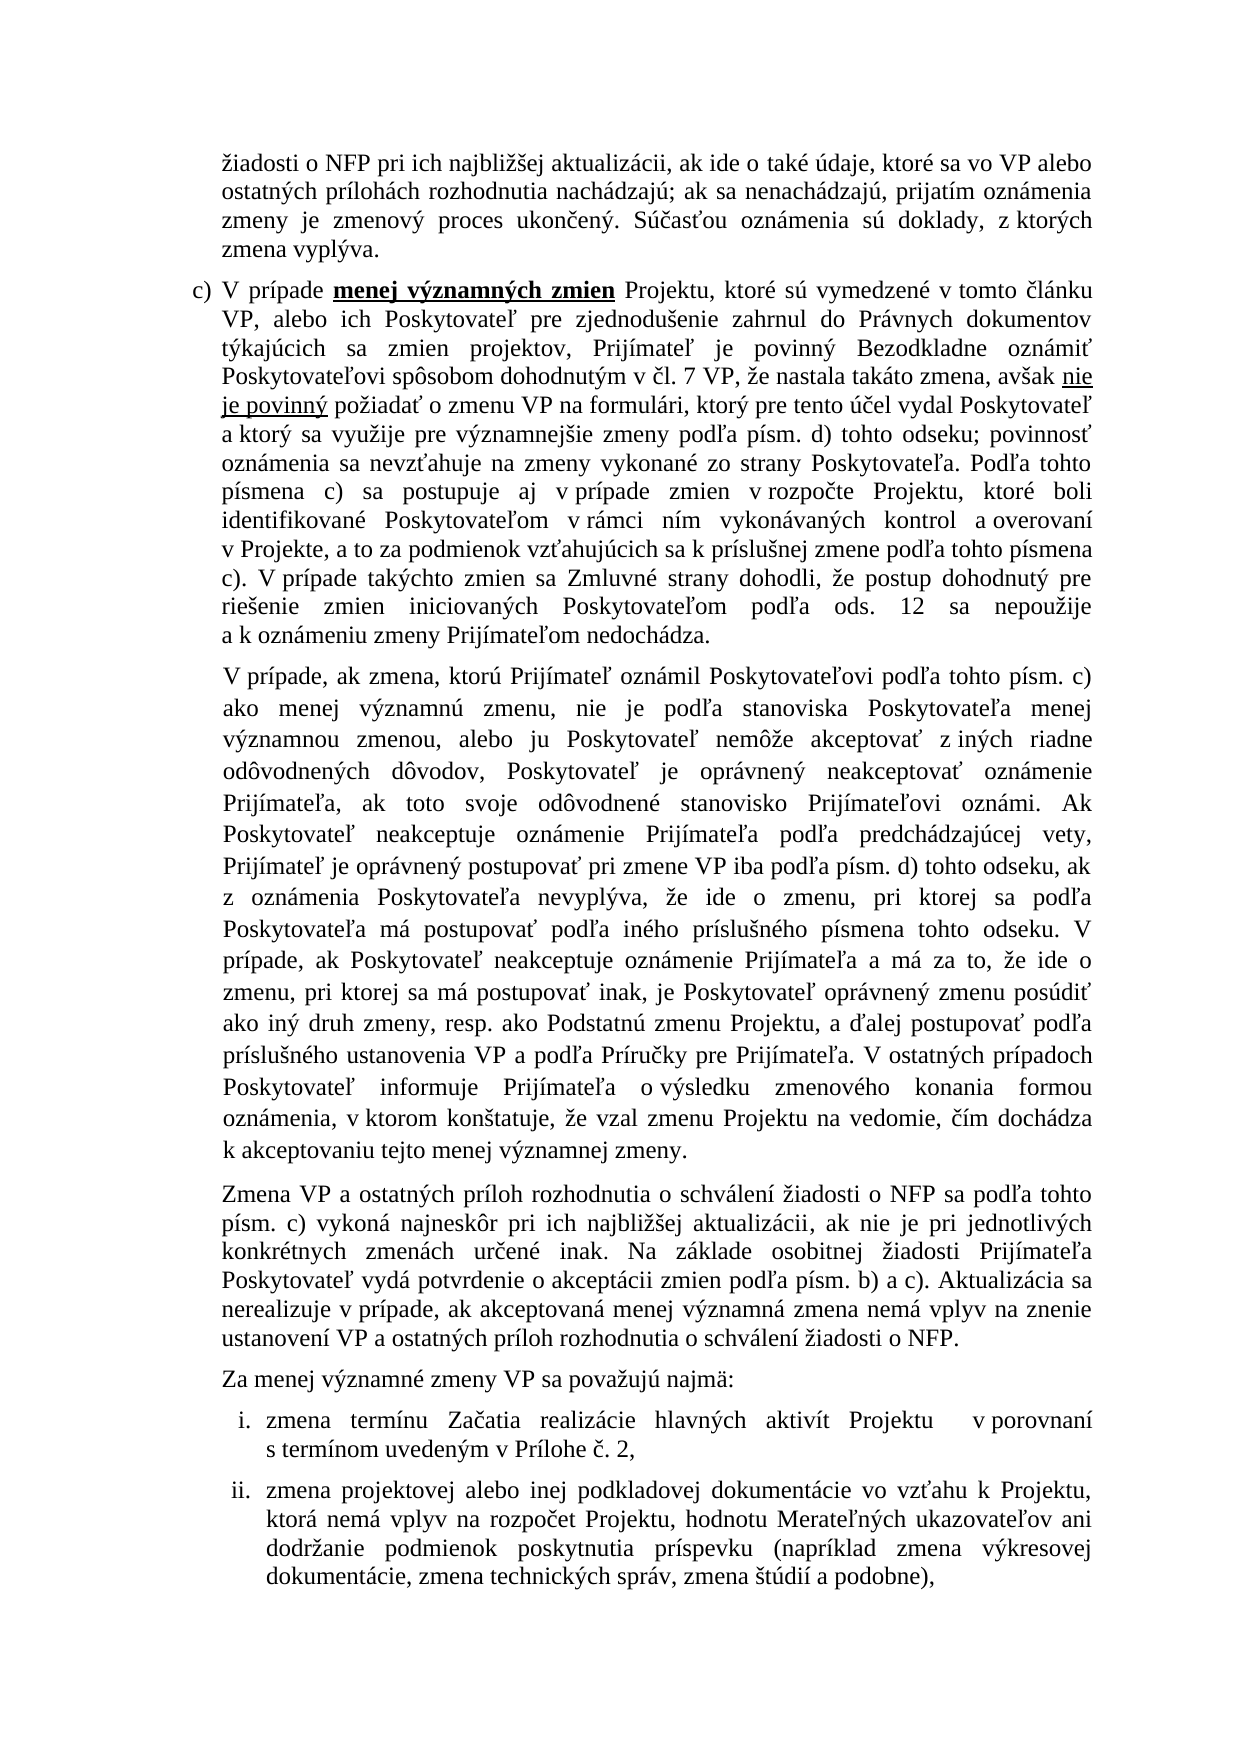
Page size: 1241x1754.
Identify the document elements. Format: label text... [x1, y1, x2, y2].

list V prípade menej významných zmien Projektu, ktoré sú vymedzené v tomto článku VP, alebo ich Poskytovateľ pre zjednodušenie zahrnul do Právnych dokumentov týkajúcich sa zmien projektov, Prijímateľ je povinný Bezodkladne oznámiť Poskytovateľovi spôsobom dohodnutým v čl. 7 VP, že nastala takáto zmena, avšak nie je povinný požiadať o zmenu VP na formulári, ktorý pre tento účel vydal Poskytovateľ a ktorý sa využije pre významnejšie zmeny podľa písm. d) tohto odseku; povinnosť oznámenia sa nevzťahuje na zmeny vykonané zo strany Poskytovateľa. Podľa tohto písmena c) sa postupuje aj v prípade zmien v rozpočte Projektu, ktoré boli identifikované Poskytovateľom v rámci ním vykonávaných kontrol a overovaní v Projekte, a to za podmienok vzťahujúcich sa k príslušnej zmene podľa tohto písmena c). V prípade takýchto zmien sa Zmluvné strany dohodli, že postup dohodnutý pre riešenie zmien iniciovaných Poskytovateľom podľa ods. 12 sa nepoužije a k oznámeniu zmeny Prijímateľom nedochádza. [192, 275, 1093, 649]
text V prípade, ak zmena, ktorú Prijímateľ oznámil Poskytovateľovi podľa tohto písm. c) ako menej významnú zmenu, nie je podľa stanoviska Poskytovateľa menej významnou zmenou, alebo ju Poskytovateľ nemôže akceptovať z iných riadne odôvodnených dôvodov, Poskytovateľ je oprávnený neakceptovať oznámenie Prijímateľa, ak toto svoje odôvodnené stanovisko Prijímateľovi oznámi. Ak Poskytovateľ neakceptuje oznámenie Prijímateľa podľa predchádzajúcej vety, Prijímateľ je oprávnený postupovať pri zmene VP iba podľa písm. d) tohto odseku, ak z oznámenia Poskytovateľa nevyplýva, že ide o zmenu, pri ktorej sa podľa Poskytovateľa má postupovať podľa iného príslušného písmena tohto odseku. V prípade, ak Poskytovateľ neakceptuje oznámenie Prijímateľa a má za to, že ide o zmenu, pri ktorej sa má postupovať inak, je Poskytovateľ oprávnený zmenu posúdiť ako iný druh zmeny, resp. ako Podstatnú zmenu Projektu, a ďalej postupovať podľa príslušného ustanovenia VP a podľa Príručky pre Prijímateľa. V ostatných prípadoch Poskytovateľ informuje Prijímateľa o výsledku zmenového konania formou oznámenia, v ktorom konštatuje, že vzal zmenu Projektu na vedomie, čím dochádza k akceptovaniu tejto menej významnej zmeny. [223, 661, 1093, 1163]
list zmena projektovej alebo inej podkladovej dokumentácie vo vzťahu k Projektu, ktorá nemá vplyv na rozpočet Projektu, hodnotu Merateľných ukazovateľov ani dodržanie podmienok poskytnutia príspevku (napríklad zmena výkresovej dokumentácie, zmena technických správ, zmena štúdií a podobne), [251, 1475, 1093, 1590]
text Zmena VP a ostatných príloh rozhodnutia o schválení žiadosti o NFP sa podľa tohto písm. c) vykoná najneskôr pri ich najbližšej aktualizácii, ak nie je pri jednotlivých konkrétnych zmenách určené inak. Na základe osobitnej žiadosti Prijímateľa Poskytovateľ vydá potvrdenie o akceptácii zmien podľa písm. b) a c). Aktualizácia sa nerealizuje v prípade, ak akceptovaná menej významná zmena nemá vplyv na znenie ustanovení VP a ostatných príloh rozhodnutia o schválení žiadosti o NFP. [221, 1179, 1093, 1351]
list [192, 148, 1093, 263]
list zmena termínu Začatia realizácie hlavných aktivít Projektu v porovnaní s termínom uvedeným v Prílohe č. 2, [251, 1405, 1093, 1463]
text Za menej významné zmeny VP sa považujú najmä: [221, 1364, 1093, 1393]
